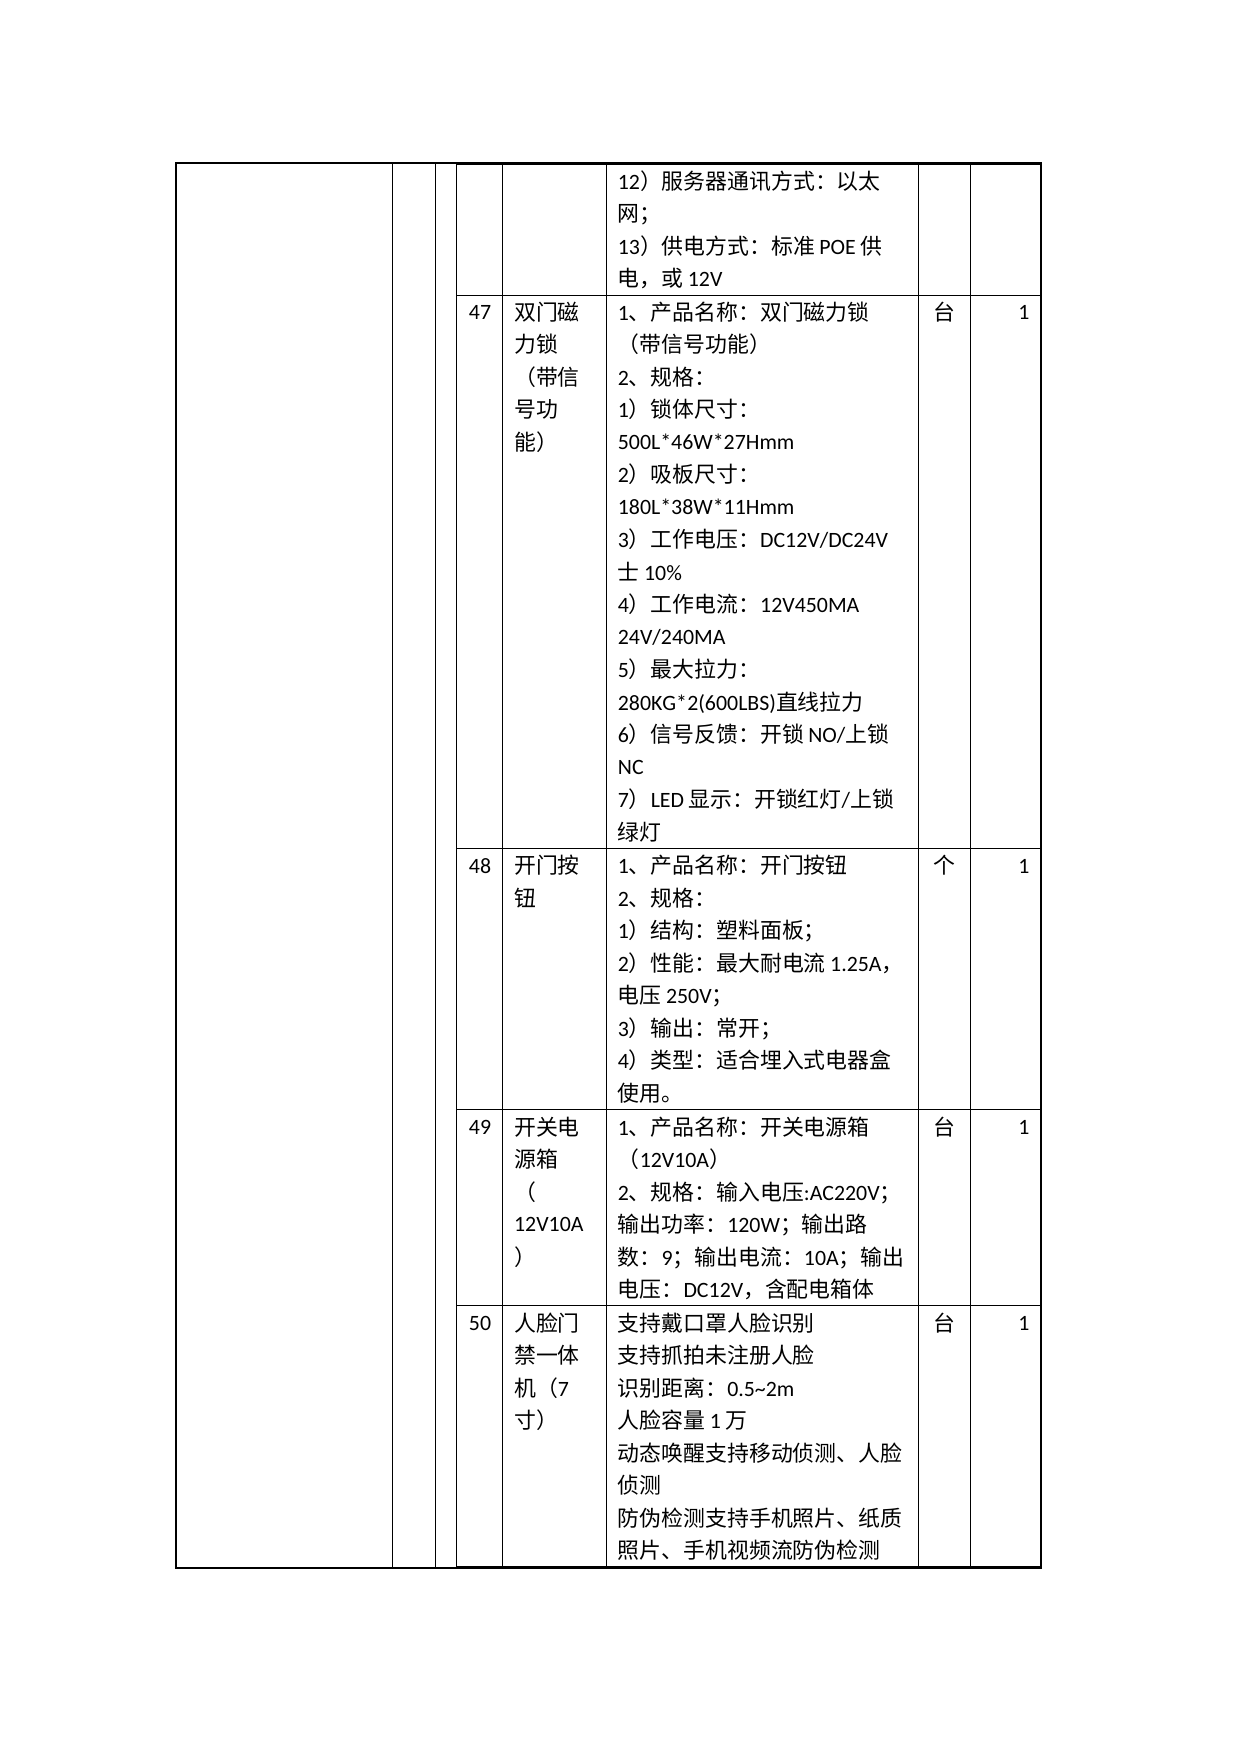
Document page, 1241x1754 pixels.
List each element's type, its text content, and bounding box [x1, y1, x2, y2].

table_cell [177, 164, 392, 1567]
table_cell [436, 164, 456, 1567]
table_cell 1 [393, 164, 435, 1567]
